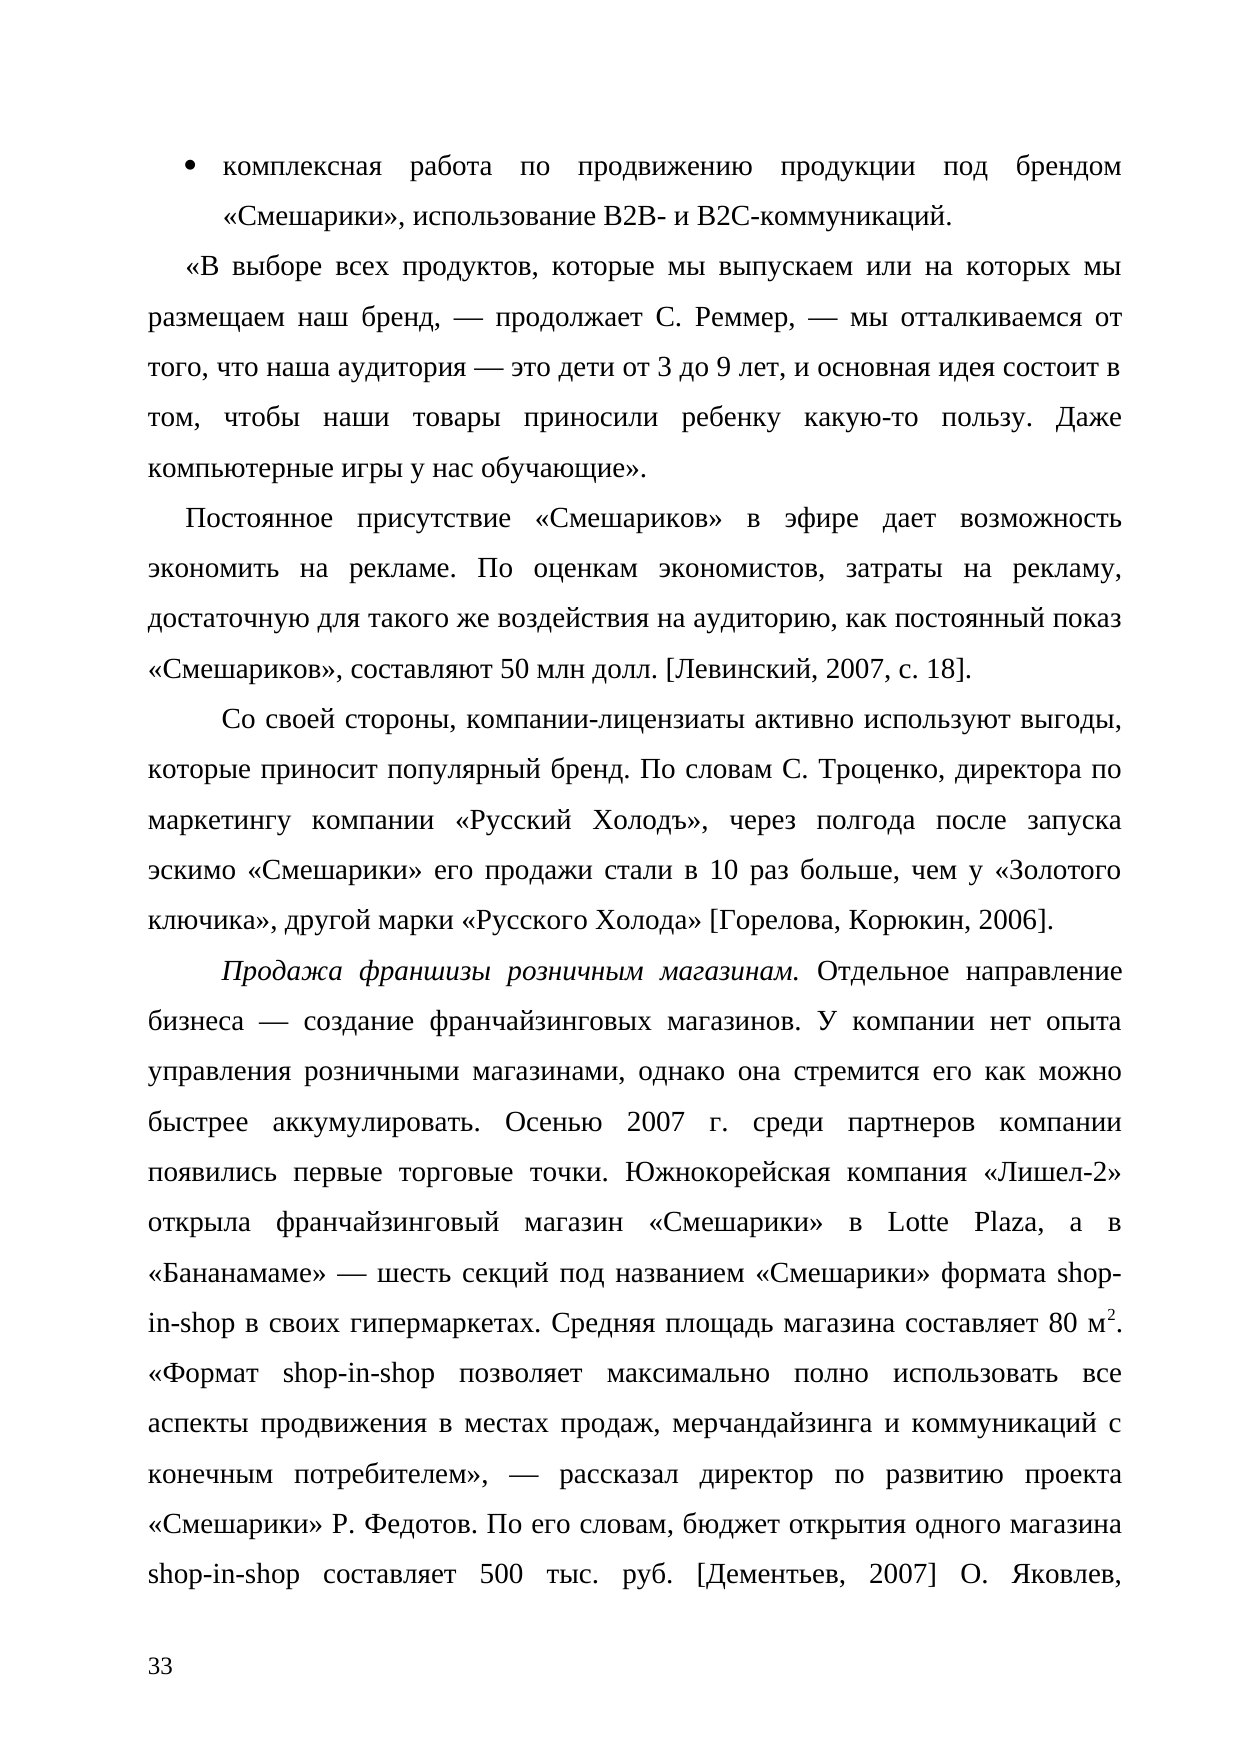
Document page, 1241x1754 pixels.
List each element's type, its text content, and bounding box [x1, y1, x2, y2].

text Со своей стороны, компании-лицензиаты активно используют выгоды, которые приносит популярный бренд. По словам С. Троценко, директора по маркетингу компании «Русский Холодъ», через полгода после запуска эскимо «Смешарики» его продажи стали в 10 раз больше, чем у «Золотого ключика», другой марки «Русского Холода» [Горелова, Корюкин, 2006]. [148, 701, 1123, 936]
text «В выборе всех продуктов, которые мы выпускаем или на которых мы размещаем наш бренд, — продолжает С. Реммер, — мы отталкиваемся от того, что наша аудитория — это дети от 3 до 9 лет, и основная идея состоит в том, чтобы наши товары приносили ребенку какую-то пользу. Даже компьютерные игры у нас обучающие». [148, 248, 1123, 483]
text Постоянное присутствие «Смешариков» в эфире дает возможность экономить на рекламе. По оценкам экономистов, затраты на рекламу, достаточную для такого же воздействия на аудиторию, как постоянный показ «Смешариков», составляют 50 млн долл. [Левинский, 2007, с. 18]. [148, 500, 1123, 684]
list комплексная работа по продвижению продукции под брендом «Смешарики», использование B2B- и B2C-коммуникаций. [185, 148, 1123, 232]
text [148, 953, 1123, 1590]
